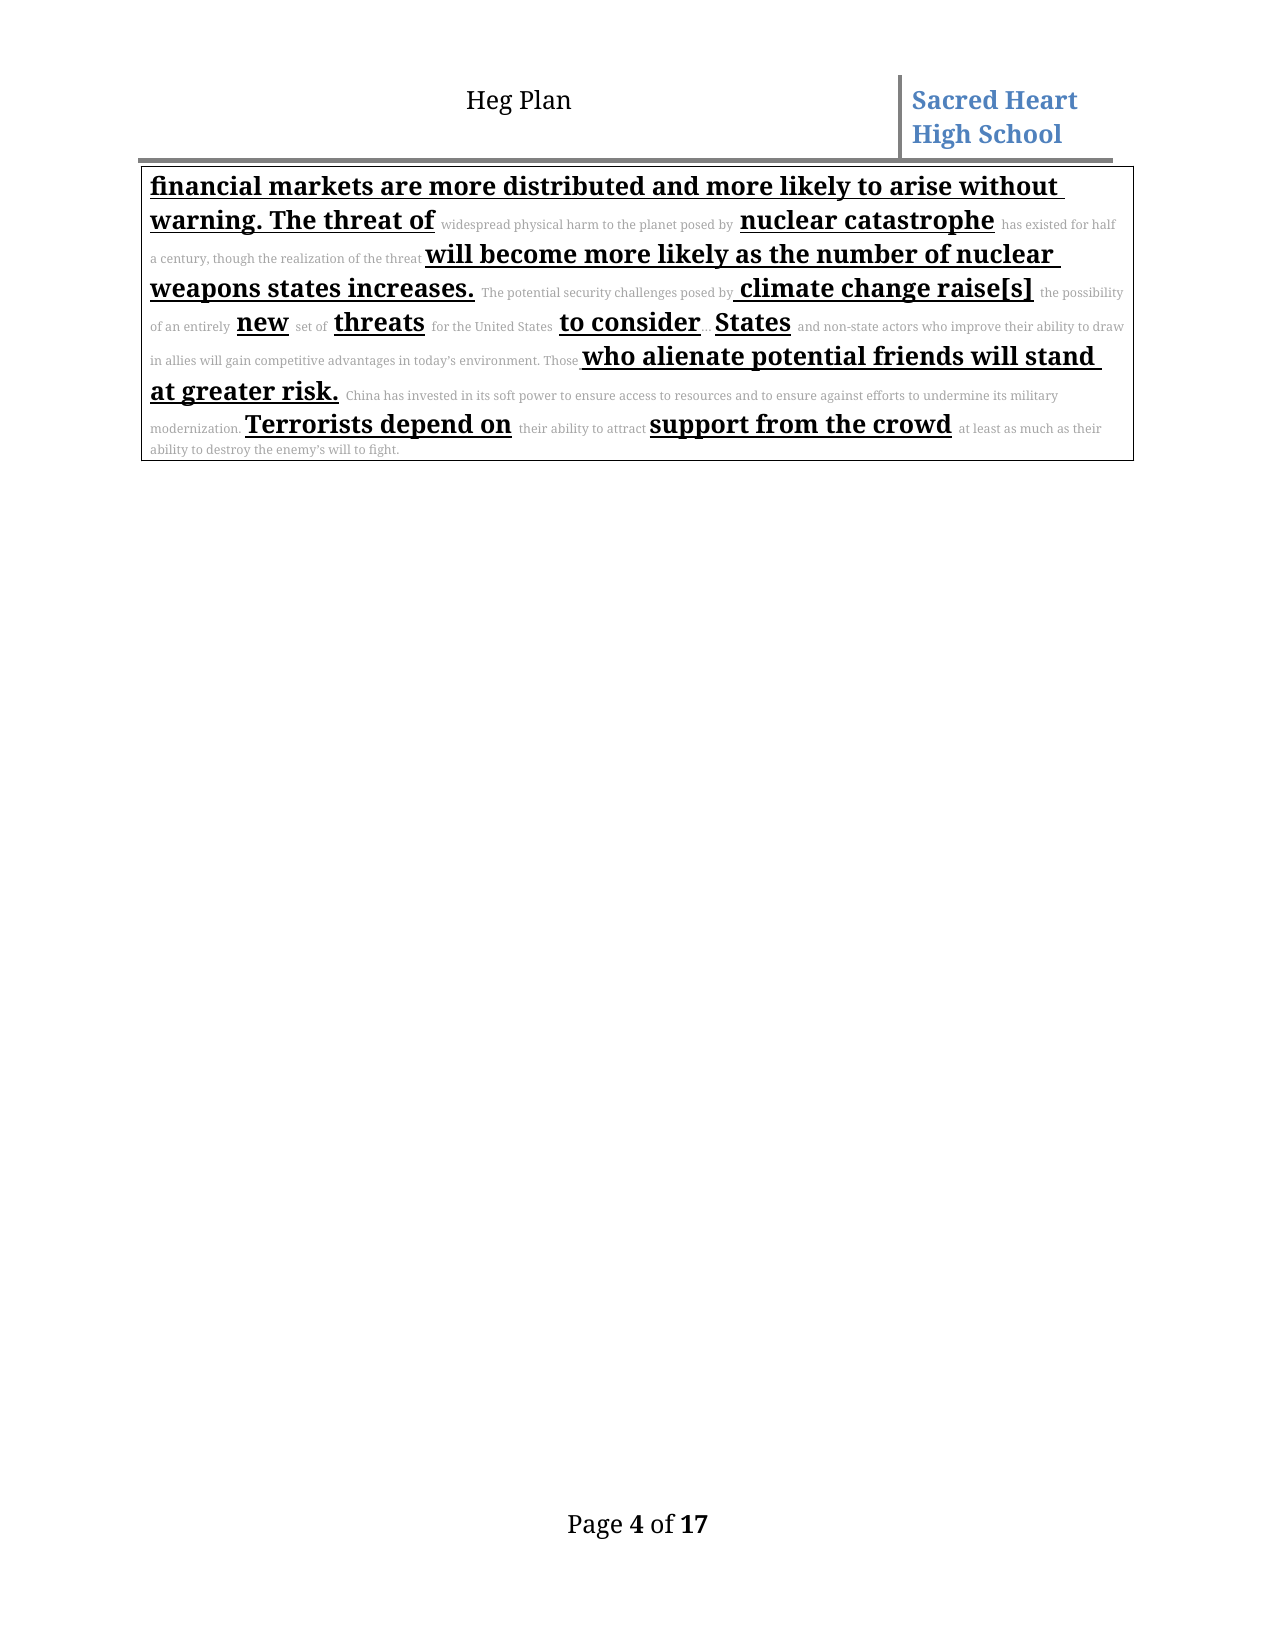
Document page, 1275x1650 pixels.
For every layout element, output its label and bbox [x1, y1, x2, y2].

text [142, 167, 1133, 460]
